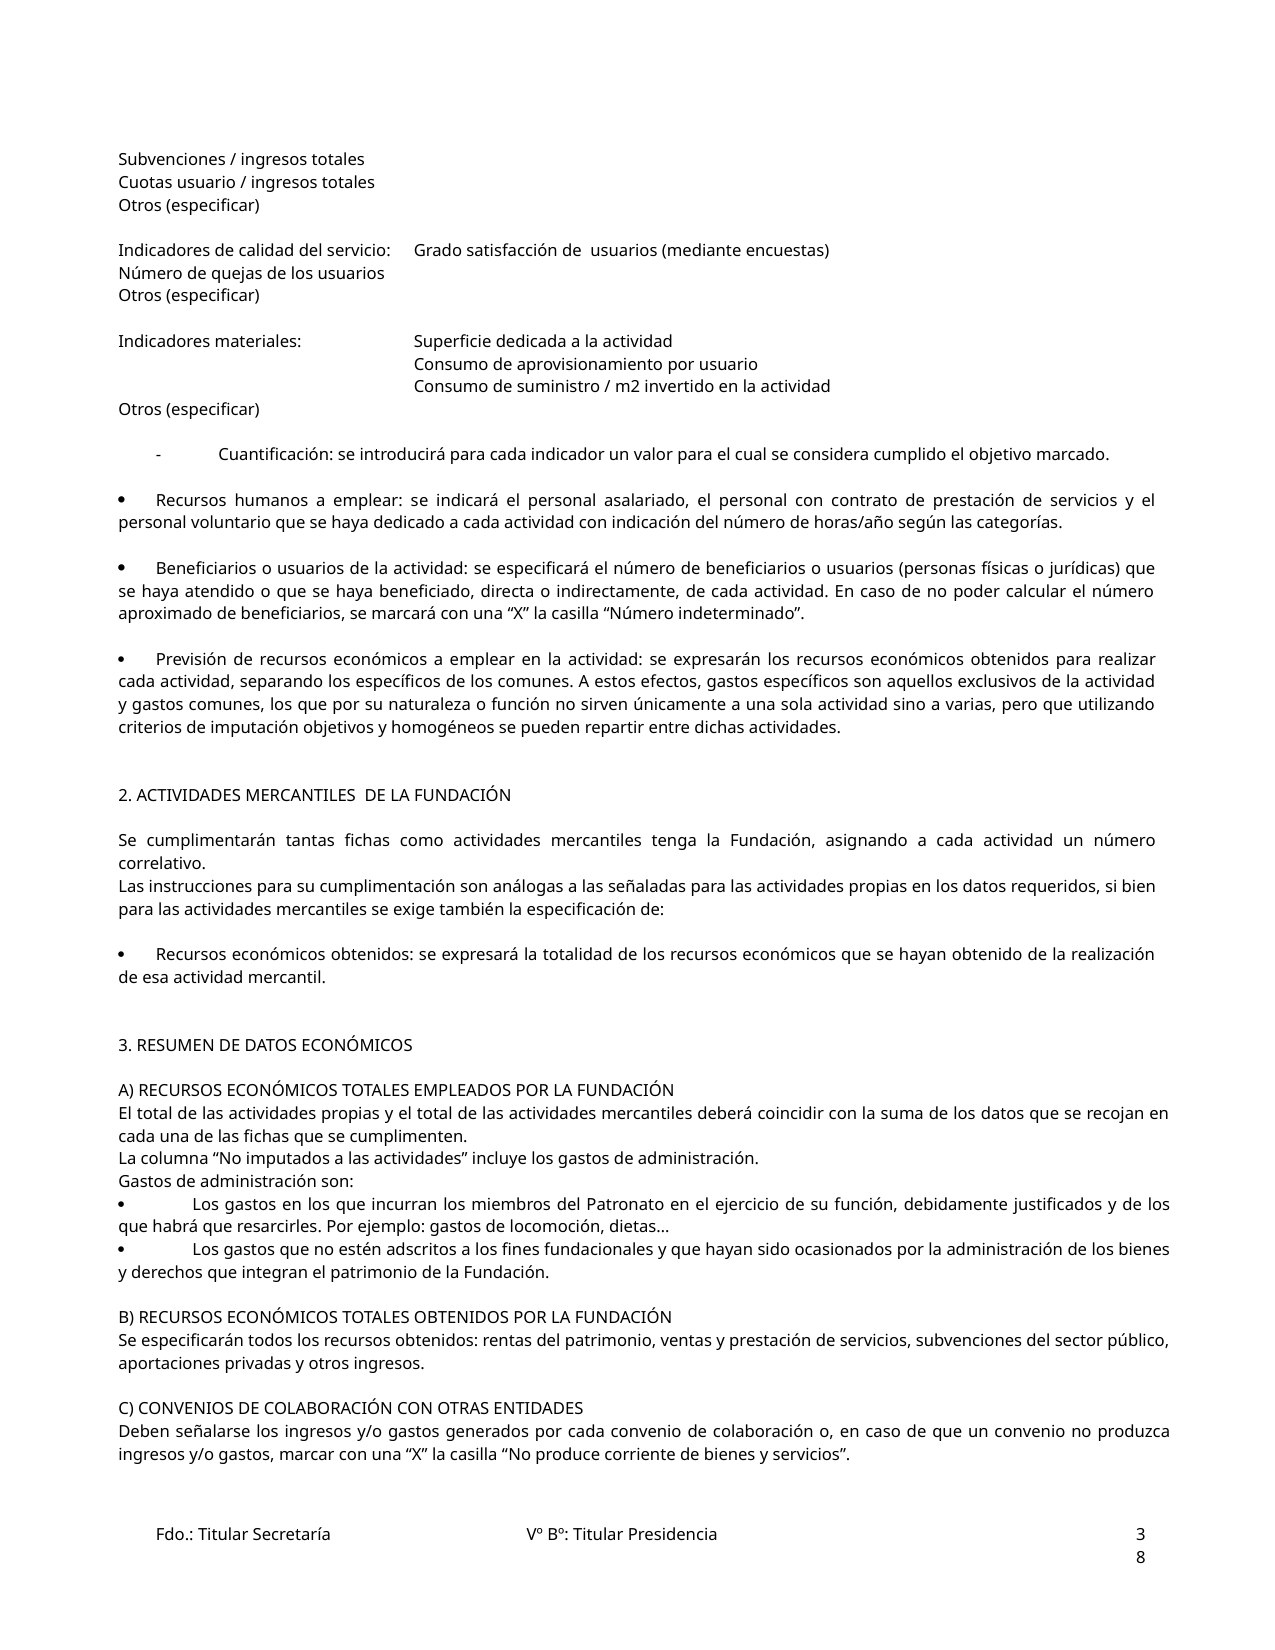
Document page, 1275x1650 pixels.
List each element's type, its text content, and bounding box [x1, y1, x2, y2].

text Consumo de suministro / m2 invertido en la actividad [340, 375, 1157, 397]
list Recursos económicos obtenidos: se expresará la totalidad de los recursos económicos que se hayan obtenido de la realización de esa actividad mercantil. [118, 942, 1157, 988]
text Otros (especificar) [118, 397, 1157, 420]
list Recursos humanos a emplear: se indicará el personal asalariado, el personal con contrato de prestación de servicios y el personal voluntario que se haya dedicado a cada actividad con indicación del número de horas/año según las categorías. [118, 488, 1157, 534]
text El total de las actividades propias y el total de las actividades mercantiles deberá coincidir con la suma de los datos que se recojan en cada una de las fichas que se cumplimenten. [118, 1101, 1171, 1147]
text Otros (especificar) [118, 193, 1157, 216]
text Deben señalarse los ingresos y/o gastos generados por cada convenio de colaboración o, en caso de que un convenio no produzca ingresos y/o gastos, marcar con una “X” la casilla “No produce corriente de bienes y servicios”. [118, 1419, 1171, 1465]
text A) RECURSOS ECONÓMICOS TOTALES EMPLEADOS POR LA FUNDACIÓN [118, 1079, 1171, 1101]
text C) CONVENIOS DE COLABORACIÓN CON OTRAS ENTIDADES [118, 1397, 1171, 1419]
text Indicadores materiales: Superficie dedicada a la actividad [118, 329, 1157, 352]
text Se cumplimentarán tantas fichas como actividades mercantiles tenga la Fundación, asignando a cada actividad un número correlativo. [118, 829, 1157, 874]
text Las instrucciones para su cumplimentación son análogas a las señaladas para las actividades propias en los datos requeridos, si bien para las actividades mercantiles se exige también la especificación de: [118, 874, 1157, 920]
text Número de quejas de los usuarios [118, 261, 1157, 284]
subtitle 3. RESUMEN DE DATOS ECONÓMICOS [118, 1033, 1157, 1056]
list Beneficiarios o usuarios de la actividad: se especificará el número de beneficiarios o usuarios (personas físicas o jurídicas) que se haya atendido o que se haya beneficiado, directa o indirectamente, de cada actividad. En caso de no poder calcular el número aproximado de beneficiarios, se marcará con una “X” la casilla “Número indeterminado”. [118, 556, 1157, 624]
text Se especificarán todos los recursos obtenidos: rentas del patrimonio, ventas y prestación de servicios, subvenciones del sector público, aportaciones privadas y otros ingresos. [118, 1328, 1171, 1374]
subtitle 2. ACTIVIDADES MERCANTILES DE LA FUNDACIÓN [118, 783, 1157, 806]
text Indicadores de calidad del servicio: Grado satisfacción de usuarios (mediante encuestas) [118, 238, 1157, 261]
list Previsión de recursos económicos a emplear en la actividad: se expresarán los recursos económicos obtenidos para realizar cada actividad, separando los específicos de los comunes. A estos efectos, gastos específicos son aquellos exclusivos de la actividad y gastos comunes, los que por su naturaleza o función no sirven únicamente a una sola actividad sino a varias, pero que utilizando criterios de imputación objetivos y homogéneos se pueden repartir entre dichas actividades. [118, 647, 1157, 738]
text Gastos de administración son: [118, 1169, 1171, 1192]
text Cuotas usuario / ingresos totales [118, 170, 1157, 193]
text Subvenciones / ingresos totales [118, 148, 1157, 170]
text Consumo de aprovisionamiento por usuario [340, 352, 1157, 375]
list Cuantificación: se introducirá para cada indicador un valor para el cual se considera cumplido el objetivo marcado. [156, 443, 1157, 466]
text B) RECURSOS ECONÓMICOS TOTALES OBTENIDOS POR LA FUNDACIÓN [118, 1306, 1171, 1328]
text La columna “No imputados a las actividades” incluye los gastos de administración. [118, 1147, 1171, 1169]
text Otros (especificar) [118, 284, 1157, 307]
